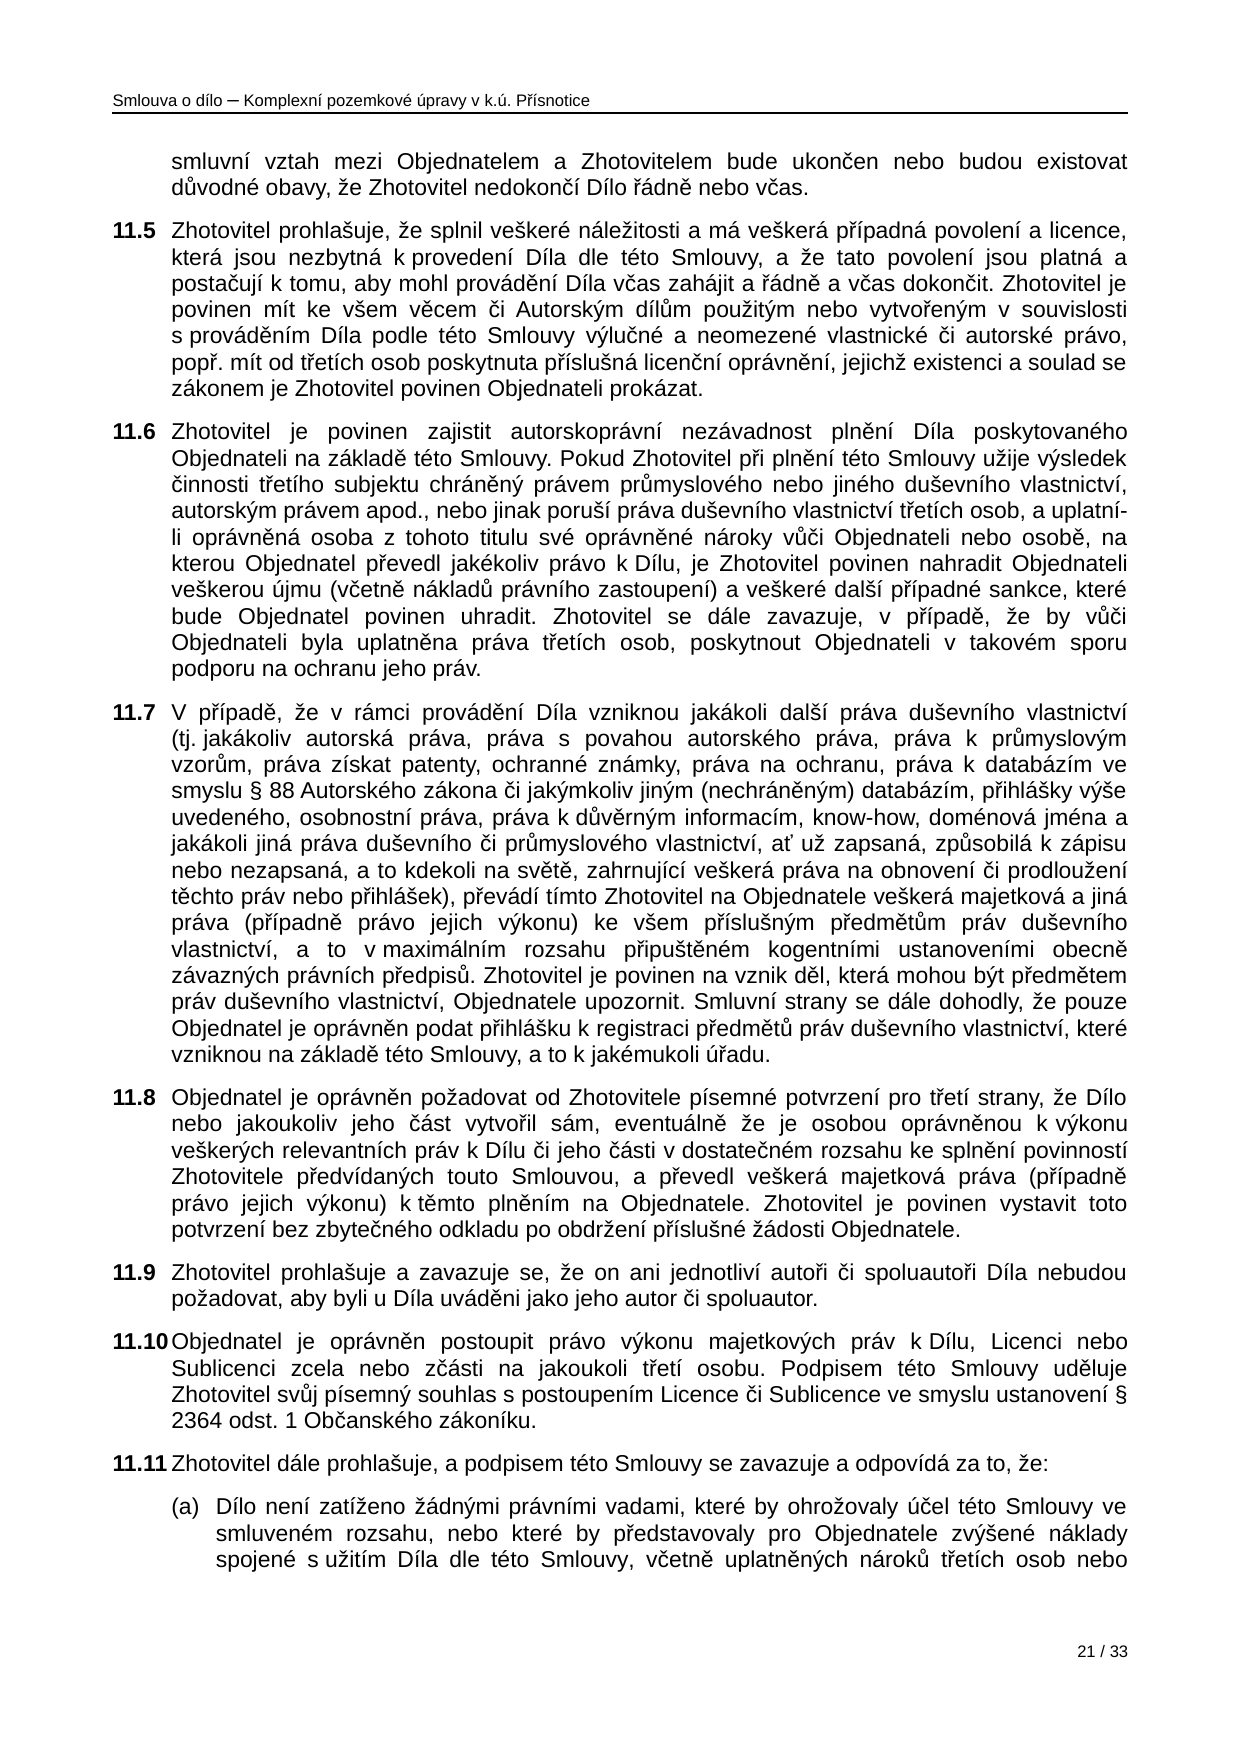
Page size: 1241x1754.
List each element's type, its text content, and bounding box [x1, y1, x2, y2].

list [171, 1493, 1128, 1572]
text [112, 148, 1128, 200]
text Objednatel je oprávněn postoupit právo výkonu majetkových práv k Dílu, Licenci nebo Sublicenci zcela nebo zčásti na jakoukoli třetí osobu. Podpisem této Smlouvy uděluje Zhotovitel svůj písemný souhlas s postoupením Licence či Sublicence ve smyslu ustanovení § 2364 odst. 1 Občanského zákoníku. [112, 1328, 1128, 1434]
text Zhotovitel dále prohlašuje, a podpisem této Smlouvy se zavazuje a odpovídá za to, že: [112, 1450, 1128, 1477]
text Objednatel je oprávněn požadovat od Zhotovitele písemné potvrzení pro třetí strany, že Dílo nebo jakoukoliv jeho část vytvořil sám, eventuálně že je osobou oprávněnou k výkonu veškerých relevantních práv k Dílu či jeho části v dostatečném rozsahu ke splnění povinností Zhotovitele předvídaných touto Smlouvou, a převedl veškerá majetková práva (případně právo jejich výkonu) k těmto plněním na Objednatele. Zhotovitel je povinen vystavit toto potvrzení bez zbytečného odkladu po obdržení příslušné žádosti Objednatele. [112, 1084, 1128, 1242]
text Zhotovitel prohlašuje, že splnil veškeré náležitosti a má veškerá případná povolení a licence, která jsou nezbytná k provedení Díla dle této Smlouvy, a že tato povolení jsou platná a postačují k tomu, aby mohl provádění Díla včas zahájit a řádně a včas dokončit. Zhotovitel je povinen mít ke všem věcem či Autorským dílům použitým nebo vytvořeným v souvislosti s prováděním Díla podle této Smlouvy výlučné a neomezené vlastnické či autorské právo, popř. mít od třetích osob poskytnuta příslušná licenční oprávnění, jejichž existenci a soulad se zákonem je Zhotovitel povinen Objednateli prokázat. [112, 217, 1128, 402]
text Zhotovitel je povinen zajistit autorskoprávní nezávadnost plnění Díla poskytovaného Objednateli na základě této Smlouvy. Pokud Zhotovitel při plnění této Smlouvy užije výsledek činnosti třetího subjektu chráněný právem průmyslového nebo jiného duševního vlastnictví, autorským právem apod., nebo jinak poruší práva duševního vlastnictví třetích osob, a uplatní-li oprávněná osoba z tohoto titulu své oprávněné nároky vůči Objednateli nebo osobě, na kterou Objednatel převedl jakékoliv právo k Dílu, je Zhotovitel povinen nahradit Objednateli veškerou újmu (včetně nákladů právního zastoupení) a veškeré další případné sankce, které bude Objednatel povinen uhradit. Zhotovitel se dále zavazuje, v případě, že by vůči Objednateli byla uplatněna práva třetích osob, poskytnout Objednateli v takovém sporu podporu na ochranu jeho práv. [112, 418, 1128, 682]
text Zhotovitel prohlašuje a zavazuje se, že on ani jednotliví autoři či spoluautoři Díla nebudou požadovat, aby byli u Díla uváděni jako jeho autor či spoluautor. [112, 1259, 1128, 1312]
text V případě, že v rámci provádění Díla vzniknou jakákoli další práva duševního vlastnictví (tj. jakákoliv autorská práva, práva s povahou autorského práva, práva k průmyslovým vzorům, práva získat patenty, ochranné známky, práva na ochranu, práva k databázím ve smyslu § 88 Autorského zákona či jakýmkoliv jiným (nechráněným) databázím, přihlášky výše uvedeného, osobnostní práva, práva k důvěrným informacím, know-how, doménová jména a jakákoli jiná práva duševního či průmyslového vlastnictví, ať už zapsaná, způsobilá k zápisu nebo nezapsaná, a to kdekoli na světě, zahrnující veškerá práva na obnovení či prodloužení těchto práv nebo přihlášek), převádí tímto Zhotovitel na Objednatele veškerá majetková a jiná práva (případně právo jejich výkonu) ke všem příslušným předmětům práv duševního vlastnictví, a to v maximálním rozsahu připuštěném kogentními ustanoveními obecně závazných právních předpisů. Zhotovitel je povinen na vznik děl, která mohou být předmětem práv duševního vlastnictví, Objednatele upozornit. Smluvní strany se dále dohodly, že pouze Objednatel je oprávněn podat přihlášku k registraci předmětů práv duševního vlastnictví, které vzniknou na základě této Smlouvy, a to k jakémukoli úřadu. [112, 698, 1128, 1067]
